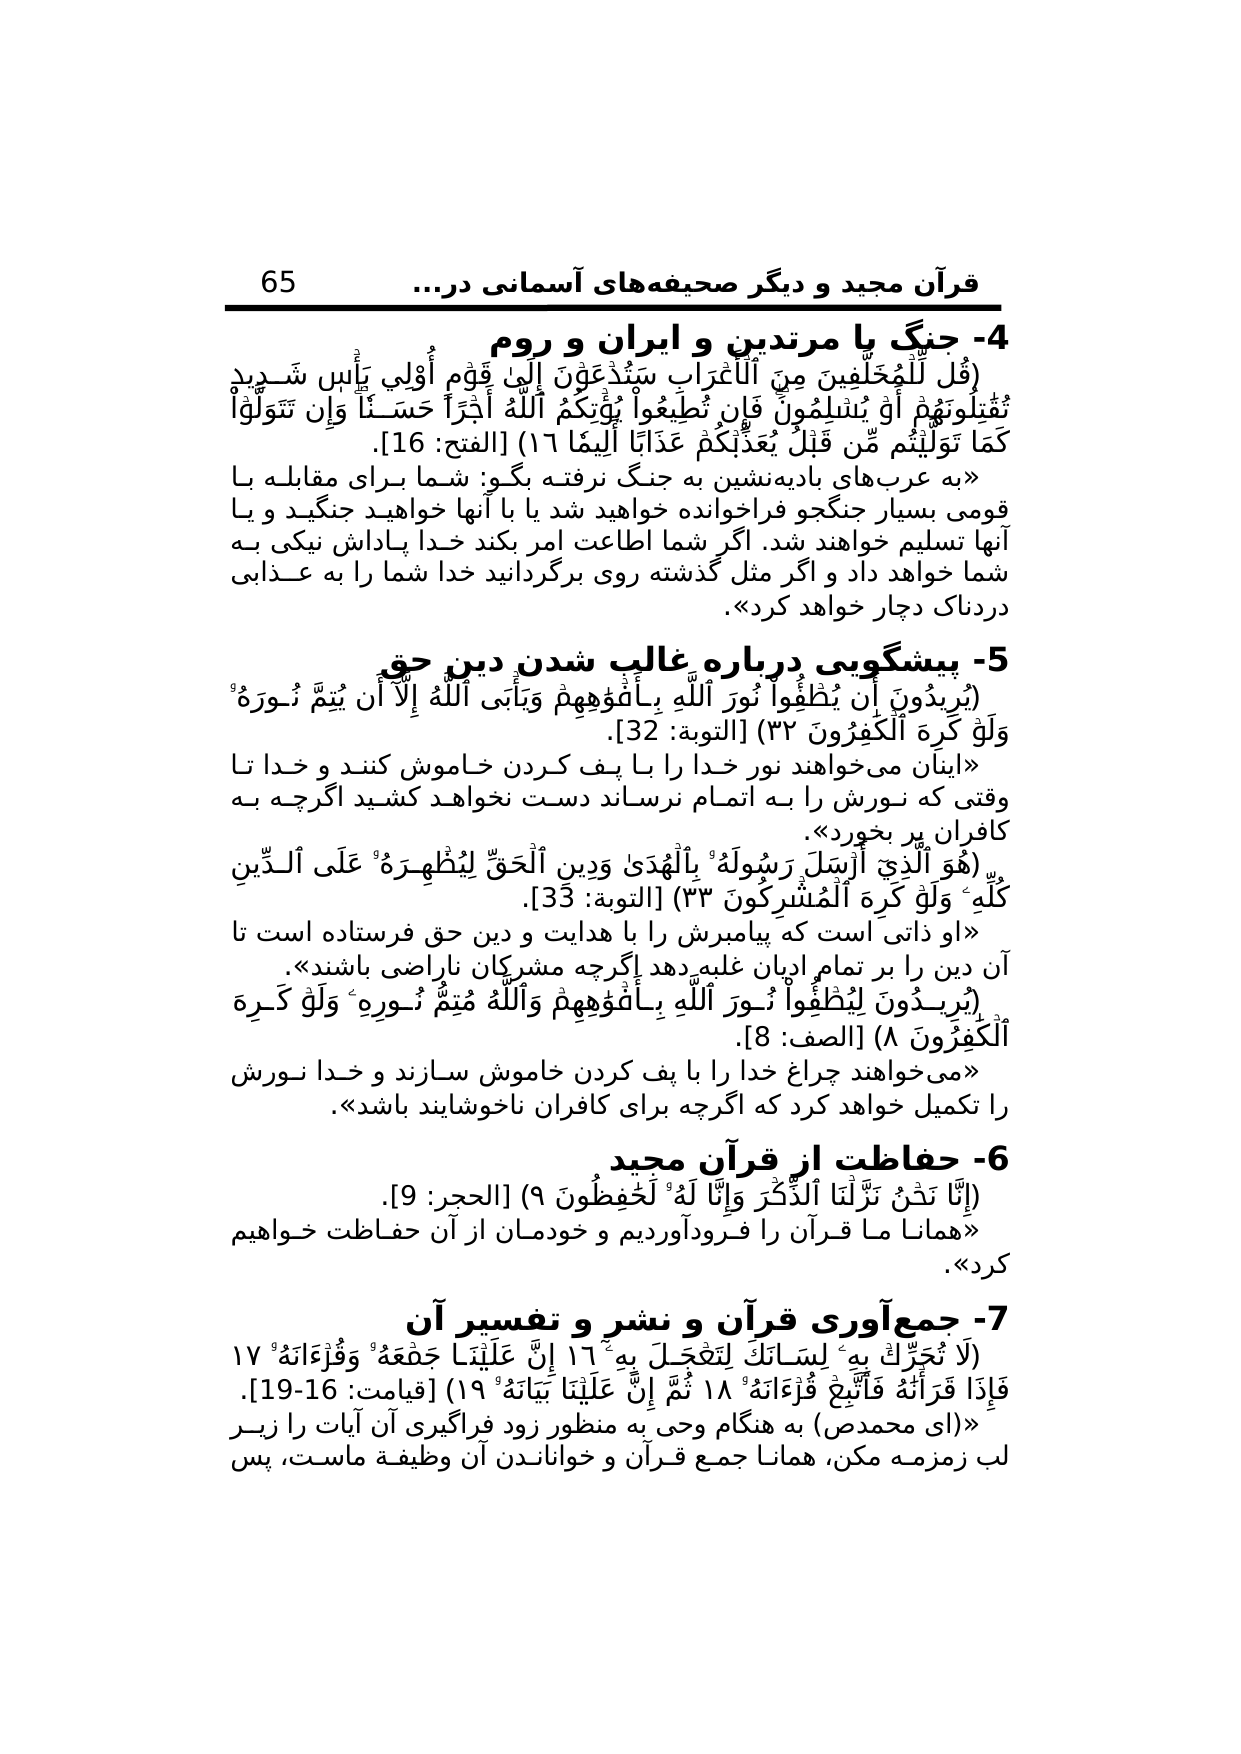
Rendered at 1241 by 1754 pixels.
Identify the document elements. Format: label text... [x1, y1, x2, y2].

text 7- جمع‌آوری قرآن و نشر و تفسیر آن [230, 1299, 1010, 1338]
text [230, 1406, 1010, 1472]
text ﴿قُل لِّلۡمُخَلَّفِينَ مِنَ ٱلۡأَعۡرَابِ سَتُدۡعَوۡنَ إِلَىٰ قَوۡمٍ أُوْلِي بَأۡسٖ شَدِيدٖ تُقَٰتِلُونَهُمۡ أَوۡ يُسۡلِمُونَۖ فَإِن تُطِيعُواْ يُؤۡتِكُمُ ٱللَّهُ أَجۡرًا حَسَنٗاۖ وَإِن تَتَوَلَّوۡاْ كَمَا تَوَلَّيۡتُم مِّن قَبۡلُ يُعَذِّبۡكُمۡ عَذَابًا أَلِيمٗا ١٦﴾ [الفتح: 16]. [230, 357, 1010, 459]
text 6- حفاظت از قرآن مجید [230, 1140, 1010, 1179]
text ﴿يُرِيدُونَ أَن يُطۡفِ‍ُٔواْ نُورَ ٱللَّهِ بِأَفۡوَٰهِهِمۡ وَيَأۡبَى ٱللَّهُ إِلَّآ أَن يُتِمَّ نُورَهُۥ وَلَوۡ كَرِهَ ٱلۡكَٰفِرُونَ ٣٢﴾ [التوبة: 32]. [230, 679, 1010, 747]
text ﴿إِنَّا نَحۡنُ نَزَّلۡنَا ٱلذِّكۡرَ وَإِنَّا لَهُۥ لَحَٰفِظُونَ ٩﴾ [الحجر: 9]. [230, 1179, 1010, 1213]
text 4- جنگ با مرتدین و ایران و روم [230, 318, 1010, 357]
text «همانا ما قرآن را فرود‌آوردیم و خودمان از آن حفاظت خواهیم کرد». [230, 1213, 1010, 1281]
text «او ذاتی است که پیامبرش را با هدایت و دین حق فرستاده است تا آن دین را بر تمام ادیان غلبه دهد اگرچه مشرکان ناراضی باشند». [230, 915, 1010, 983]
text ﴿هُوَ ٱلَّذِيٓ أَرۡسَلَ رَسُولَهُۥ بِٱلۡهُدَىٰ وَدِينِ ٱلۡحَقِّ لِيُظۡهِرَهُۥ عَلَى ٱلدِّينِ كُلِّهِۦ وَلَوۡ كَرِهَ ٱلۡمُشۡرِكُونَ ٣٣﴾ [التوبة: 33]. [230, 847, 1010, 915]
text ﴿يُرِيدُونَ لِيُطۡفِ‍ُٔواْ نُورَ ٱللَّهِ بِأَفۡوَٰهِهِمۡ وَٱللَّهُ مُتِمُّ نُورِهِۦ وَلَوۡ كَرِهَ ٱلۡكَٰفِرُونَ ٨﴾ [الصف: 8]. [230, 983, 1010, 1053]
text 5- پیشگویی درباره غالب شدن دین حق [230, 641, 1010, 679]
text «به عرب‌های بادیه‌نشین به جنگ نرفته بگو: شما برای مقابله با قومی بسیار جنگجو فراخوانده خواهید شد یا با آنها خواهید جنگید و یا آنها تسلیم خواهند شد. اگر شما اطاعت امر بکند خدا پاداش نیکی به شما خواهد داد و اگر مثل گذشته روی برگردانید خدا شما را به عذابی دردناک دچار خواهد کرد». [230, 459, 1010, 622]
text «می‌خواهند چراغ خدا را با پف کردن خاموش سازند و خدا نورش را تکمیل خواهد کرد که اگرچه برای کافران ناخوشایند باشد». [230, 1053, 1010, 1121]
text ﴿لَا تُحَرِّكۡ بِهِۦ لِسَانَكَ لِتَعۡجَلَ بِهِۦٓ ١٦ إِنَّ عَلَيۡنَا جَمۡعَهُۥ وَقُرۡءَانَهُۥ ١٧ فَإِذَا قَرَأۡنَٰهُ فَٱتَّبِعۡ قُرۡءَانَهُۥ ١٨ ثُمَّ إِنَّ عَلَيۡنَا بَيَانَهُۥ ١٩﴾ [قیامت: 16-19]. [230, 1338, 1010, 1406]
text «اینان می‌خواهند نور خدا را با پف کردن خاموش کنند و خدا تا وقتی که نورش را به اتمام نرساند دست نخواهد کشید اگرچه به کافران بر بخورد». [230, 747, 1010, 847]
